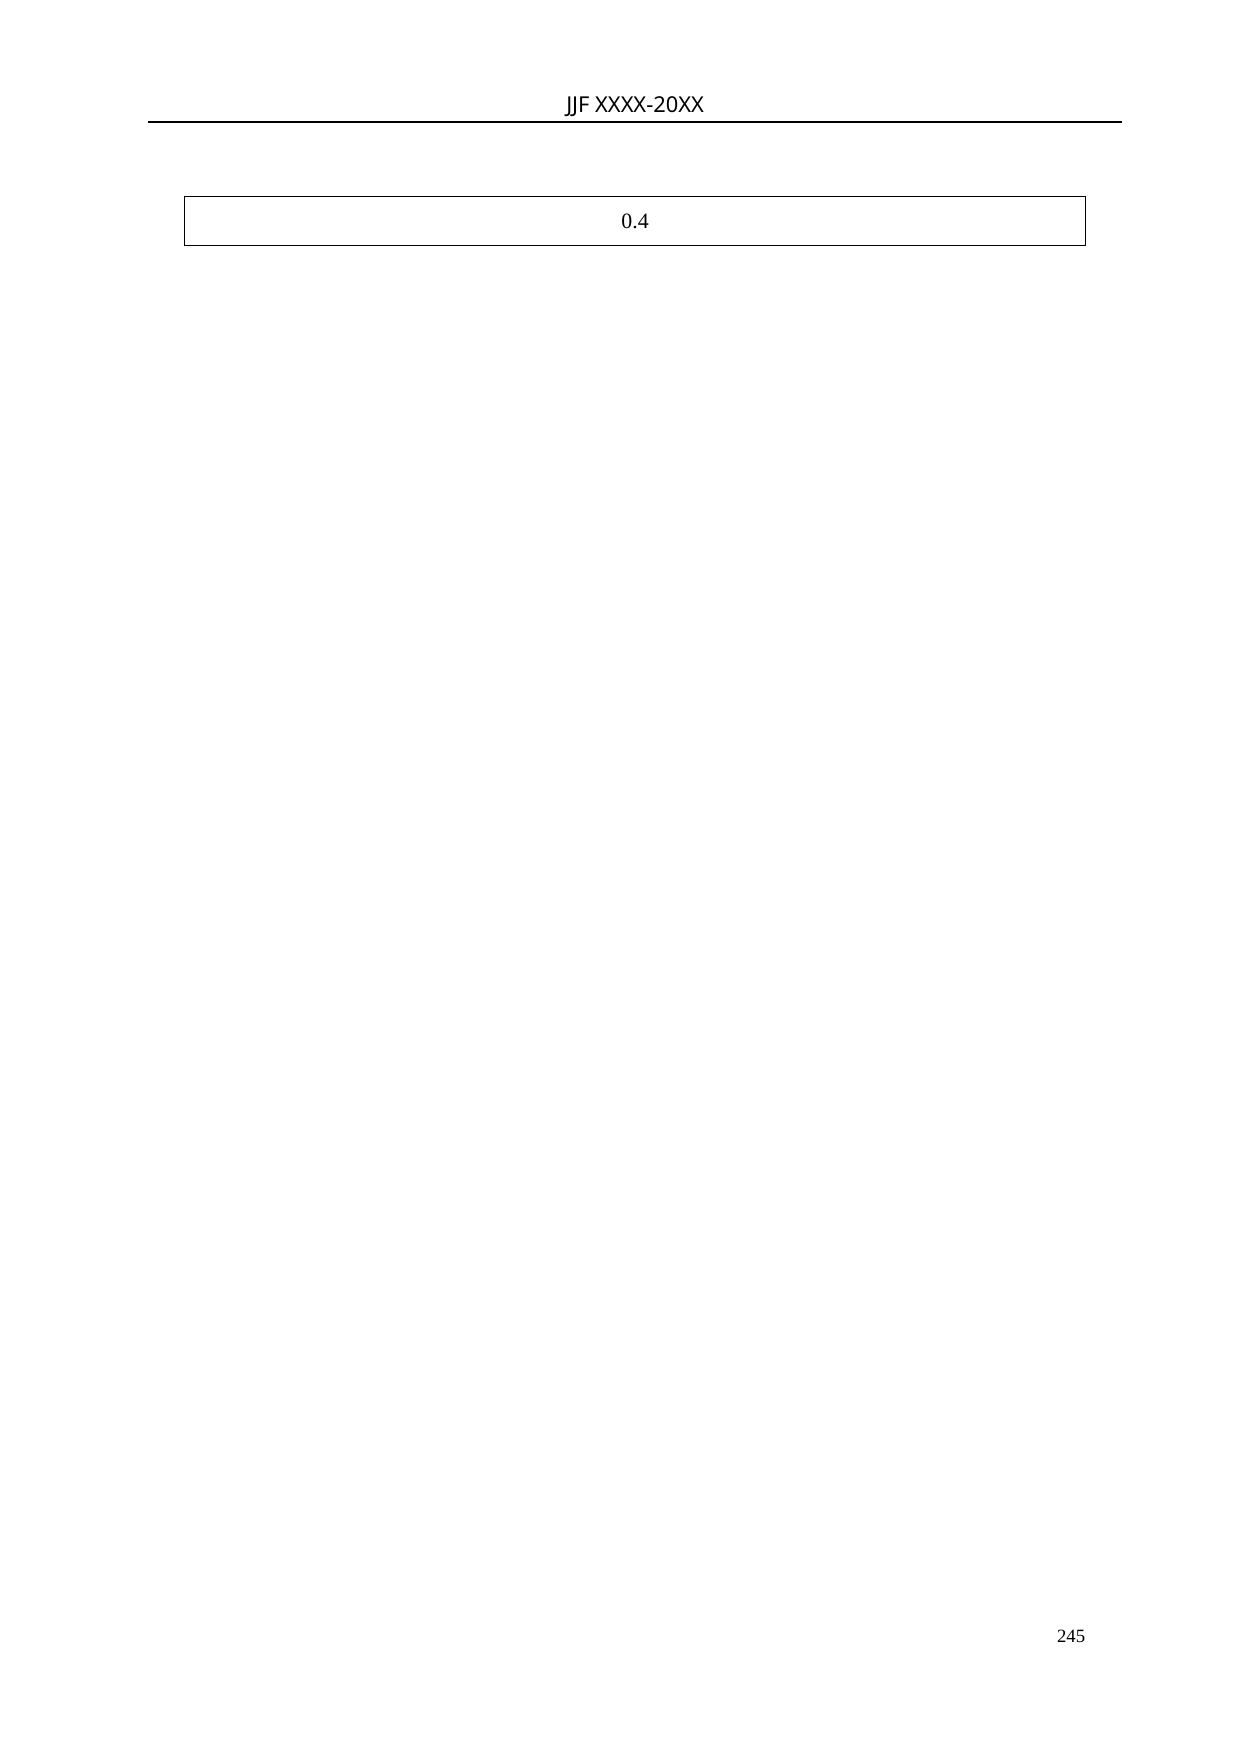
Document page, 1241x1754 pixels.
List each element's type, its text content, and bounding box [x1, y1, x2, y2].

table_cell 0.4 [185, 197, 1085, 245]
